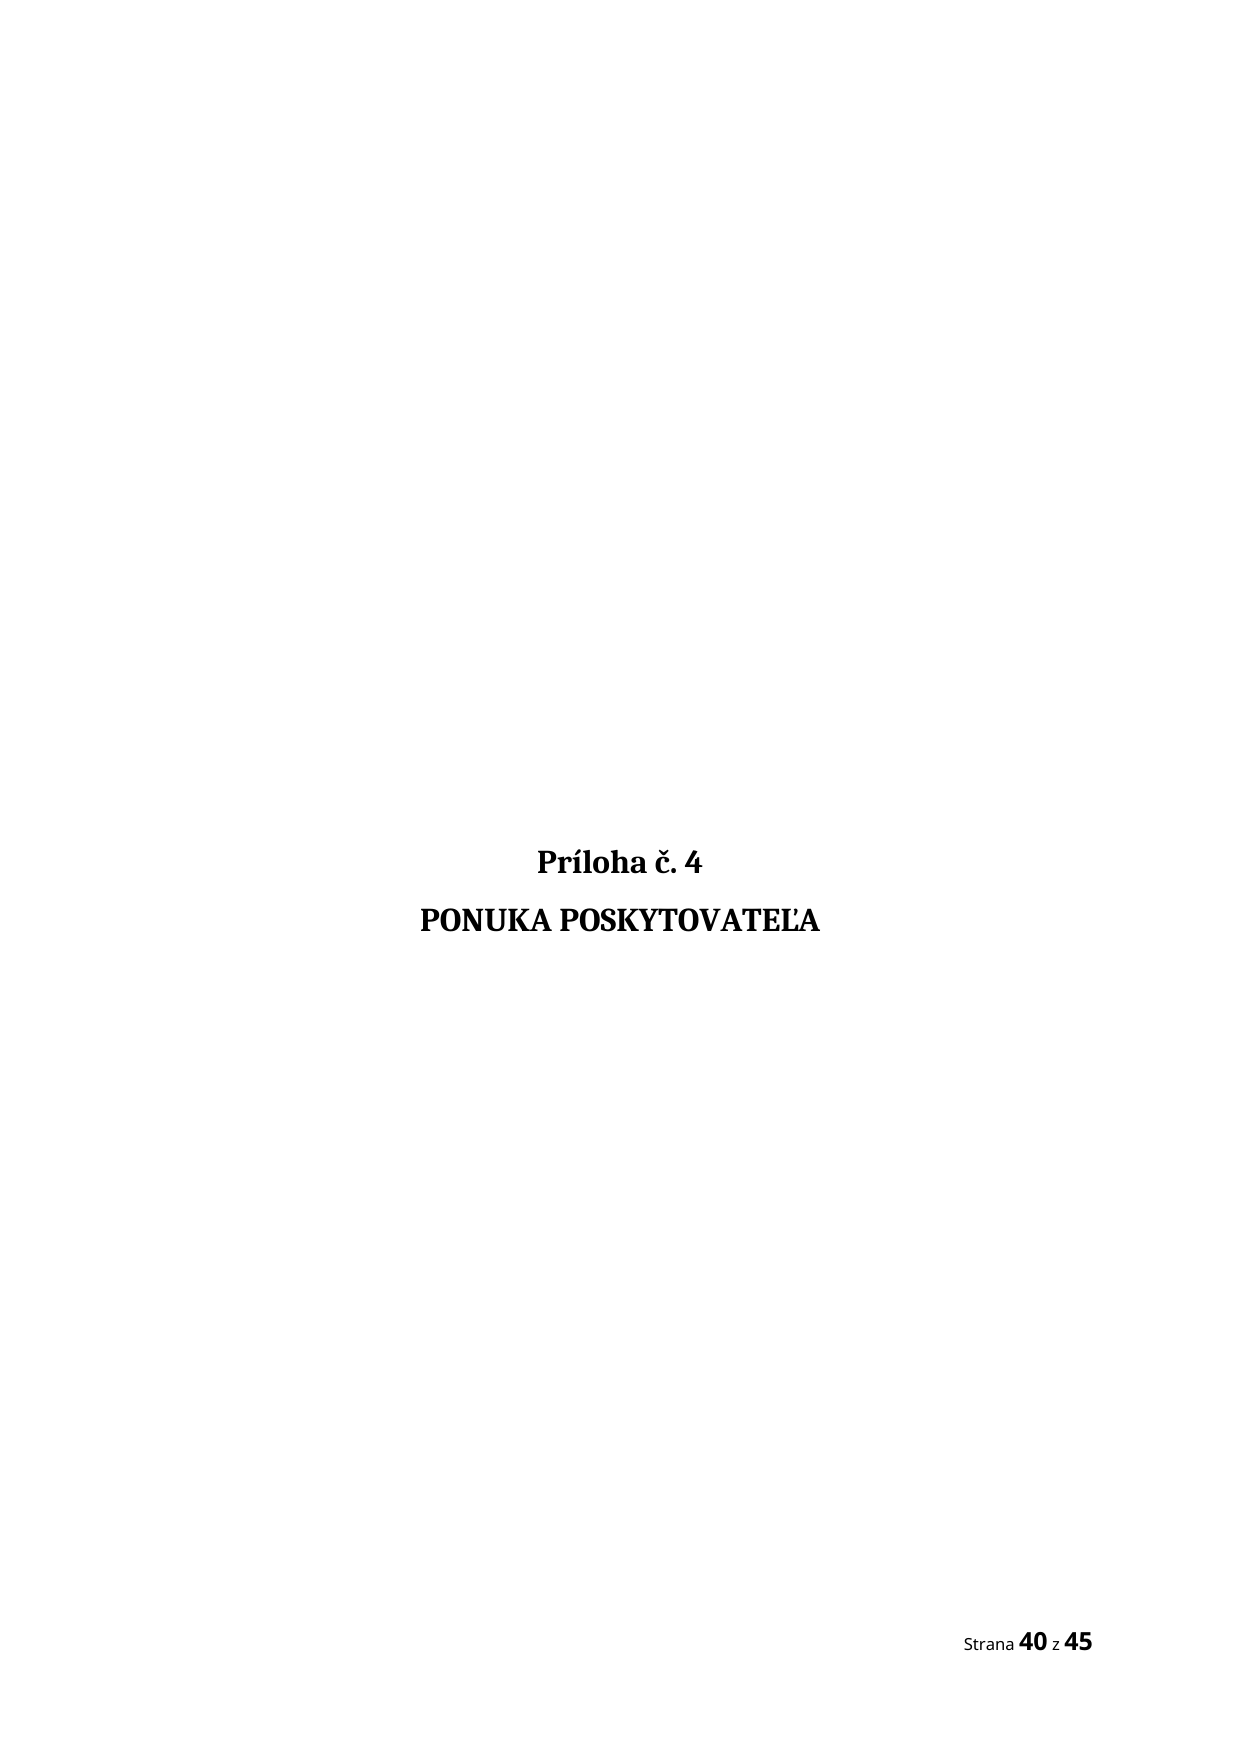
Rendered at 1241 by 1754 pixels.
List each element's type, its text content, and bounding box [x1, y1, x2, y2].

text Príloha č. 4 [148, 844, 1093, 882]
text POnuka poskytovateľa [148, 902, 1093, 940]
